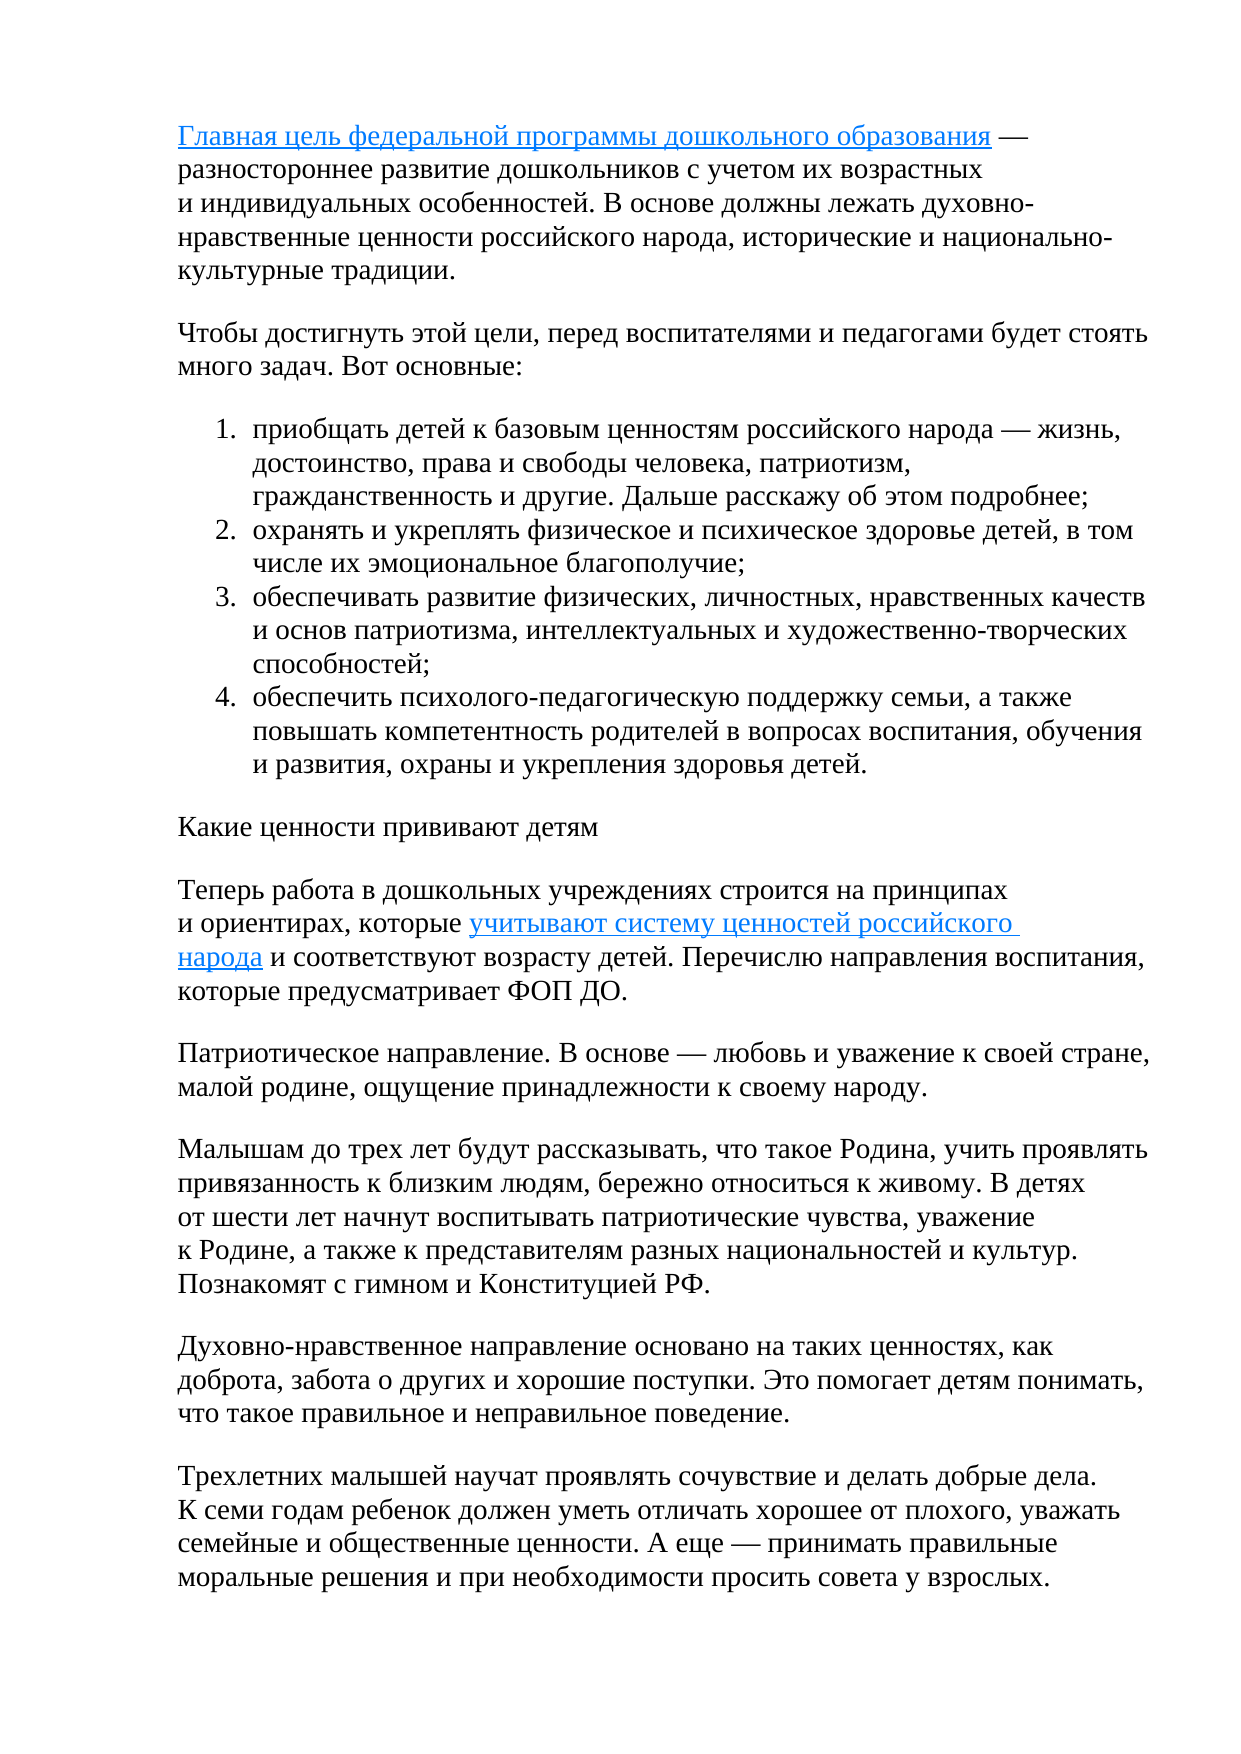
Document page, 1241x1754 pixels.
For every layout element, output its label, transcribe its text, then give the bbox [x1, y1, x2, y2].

list приобщать детей к базовым ценностям российского народа — жизнь, достоинство, права и свободы человека, патриотизм, гражданственность и другие. Дальше расскажу об этом подробнее; [215, 411, 1152, 512]
text Патриотическое направление. В основе — любовь и уважение к своей стране, малой родине, ощущение принадлежности к своему народу. [177, 1035, 1152, 1102]
list обеспечивать развитие физических, личностных, нравственных качеств и основ патриотизма, интеллектуальных и художественно-творческих способностей; [215, 579, 1152, 679]
text Малышам до трех лет будут рассказывать, что такое Родина, учить проявлять привязанность к близким людям, бережно относиться к живому. В детях от шести лет начнут воспитывать патриотические чувства, уважение к Родине, а также к представителям разных национальностей и культур. Познакомят с гимном и Конституцией РФ. [177, 1132, 1152, 1299]
text Духовно-нравственное направление основано на таких ценностях, как доброта, забота о других и хорошие поступки. Это помогает детям понимать, что такое правильное и неправильное поведение. [177, 1328, 1152, 1429]
text Чтобы достигнуть этой цели, перед воспитателями и педагогами будет стоять много задач. Вот основные: [177, 315, 1152, 382]
list охранять и укреплять физическое и психическое здоровье детей, в том числе их эмоциональное благополучие; [215, 512, 1152, 579]
list обеспечить психолого-педагогическую поддержку семьи, а также повышать компетентность родителей в вопросах воспитания, обучения и развития, охраны и укрепления здоровья детей. [215, 679, 1152, 780]
text Трехлетних малышей научат проявлять сочувствие и делать добрые дела. К семи годам ребенок должен уметь отличать хорошее от плохого, уважать семейные и общественные ценности. А еще — принимать правильные моральные решения и при необходимости просить совета у взрослых. [177, 1458, 1152, 1592]
text Теперь работа в дошкольных учреждениях строится на принципах и ориентирах, которые учитывают систему ценностей российского народа и соответствуют возрасту детей. Перечислю направления воспитания, которые предусматривает ФОП ДО. [177, 872, 1152, 1006]
text Какие ценности прививают детям [177, 809, 1152, 843]
text Главная цель федеральной программы дошкольного образования — разностороннее развитие дошкольников с учетом их возрастных и индивидуальных особенностей. В основе должны лежать духовно-нравственные ценности российского народа, исторические и национально-культурные традиции. [177, 118, 1152, 286]
